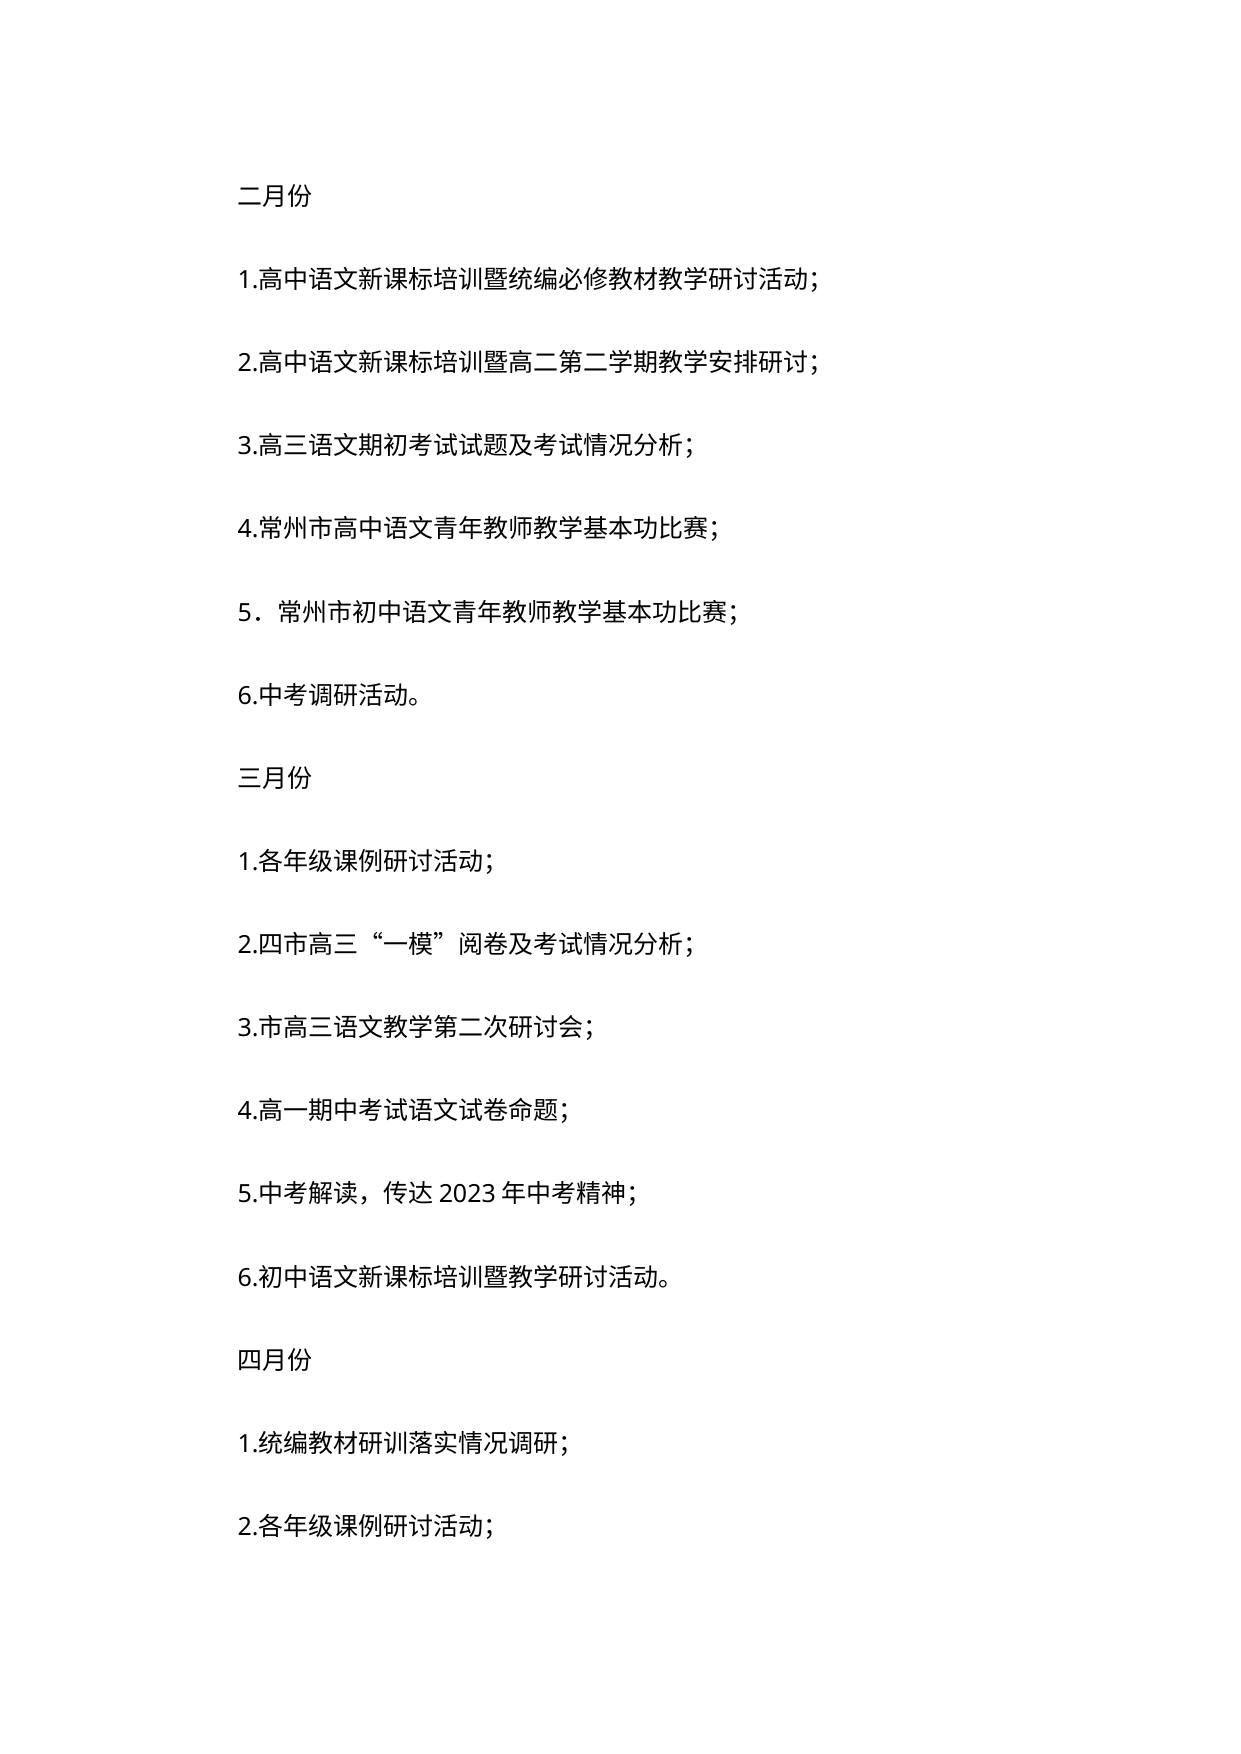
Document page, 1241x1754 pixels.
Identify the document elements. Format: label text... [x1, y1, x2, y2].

text 1.各年级课例研讨活动； [187, 827, 1053, 892]
text 二月份 [187, 162, 1053, 227]
text 1.高中语文新课标培训暨统编必修教材教学研讨活动； [187, 245, 1053, 310]
text 6.中考调研活动。 [187, 661, 1053, 726]
text 4.常州市高中语文青年教师教学基本功比赛； [187, 494, 1053, 559]
text 2.四市高三“一模”阅卷及考试情况分析； [187, 910, 1053, 975]
text 2.各年级课例研讨活动； [187, 1492, 1053, 1557]
text 3.市高三语文教学第二次研讨会； [187, 993, 1053, 1058]
text 三月份 [187, 744, 1053, 809]
text 5.中考解读，传达2023年中考精神； [187, 1159, 1053, 1224]
text 2.高中语文新课标培训暨高二第二学期教学安排研讨； [187, 328, 1053, 393]
text 四月份 [187, 1326, 1053, 1391]
text 3.高三语文期初考试试题及考试情况分析； [187, 411, 1053, 476]
text 4.高一期中考试语文试卷命题； [187, 1076, 1053, 1141]
text 5．常州市初中语文青年教师教学基本功比赛； [187, 578, 1053, 643]
text 1.统编教材研训落实情况调研； [187, 1409, 1053, 1474]
text 6.初中语文新课标培训暨教学研讨活动。 [187, 1243, 1053, 1308]
